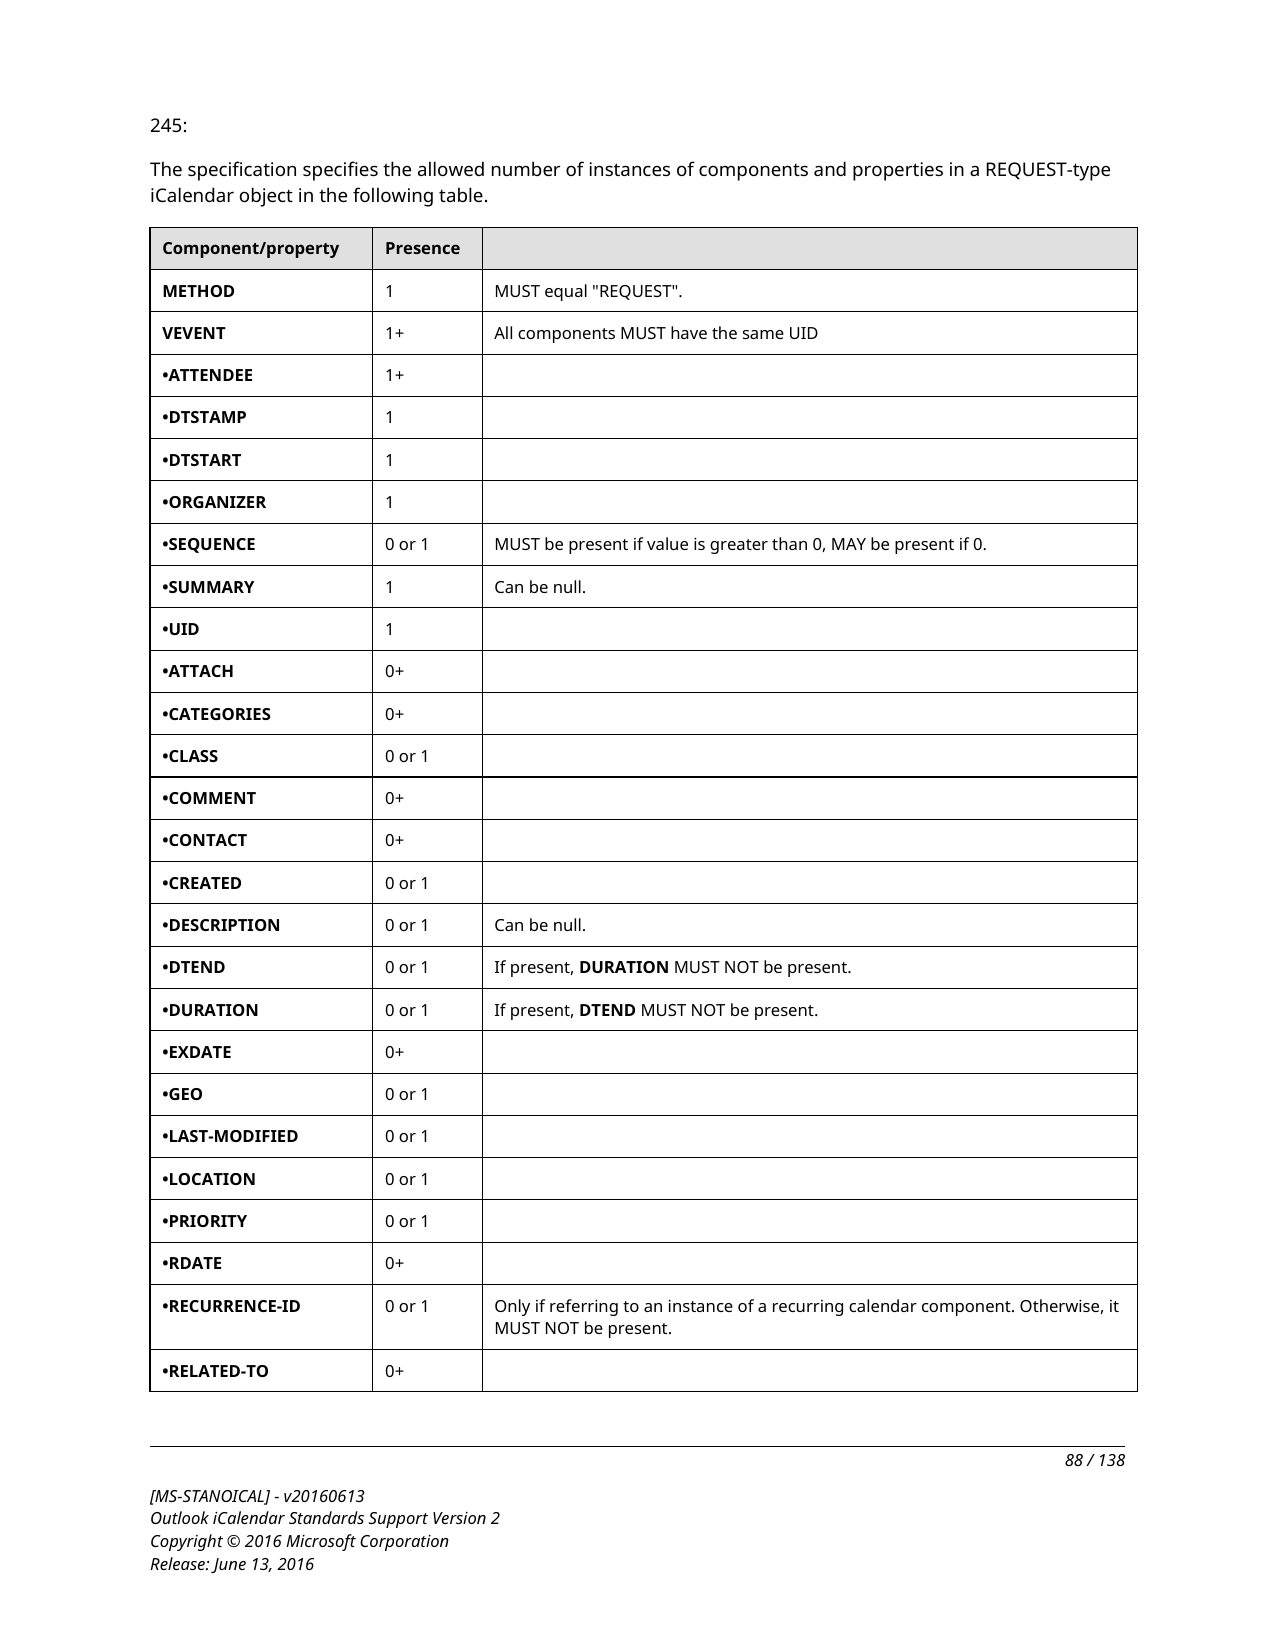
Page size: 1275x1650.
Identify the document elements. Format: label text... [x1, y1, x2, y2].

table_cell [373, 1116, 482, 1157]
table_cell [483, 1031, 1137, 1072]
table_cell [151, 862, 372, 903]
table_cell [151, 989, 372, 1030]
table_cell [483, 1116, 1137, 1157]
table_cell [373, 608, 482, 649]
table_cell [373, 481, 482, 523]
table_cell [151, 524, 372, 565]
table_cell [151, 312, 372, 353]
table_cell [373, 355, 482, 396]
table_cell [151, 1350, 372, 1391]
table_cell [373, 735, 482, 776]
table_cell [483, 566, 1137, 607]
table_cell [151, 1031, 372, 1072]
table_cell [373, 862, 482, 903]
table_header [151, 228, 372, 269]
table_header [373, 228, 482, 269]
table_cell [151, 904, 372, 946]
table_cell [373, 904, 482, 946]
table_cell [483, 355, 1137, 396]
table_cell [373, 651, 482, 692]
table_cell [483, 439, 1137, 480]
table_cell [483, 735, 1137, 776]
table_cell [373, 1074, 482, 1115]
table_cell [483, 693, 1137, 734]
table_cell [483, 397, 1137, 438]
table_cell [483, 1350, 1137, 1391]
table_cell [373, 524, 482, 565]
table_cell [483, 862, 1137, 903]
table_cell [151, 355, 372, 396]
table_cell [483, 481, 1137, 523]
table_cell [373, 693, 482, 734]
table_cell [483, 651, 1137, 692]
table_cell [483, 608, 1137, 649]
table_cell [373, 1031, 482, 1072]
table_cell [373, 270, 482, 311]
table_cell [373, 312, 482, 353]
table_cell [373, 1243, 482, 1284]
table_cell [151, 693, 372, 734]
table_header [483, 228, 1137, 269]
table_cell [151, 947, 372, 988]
text The specification specifies the allowed number of instances of components and properties in a REQUEST-type iCalendar object in the following table. [150, 157, 1125, 208]
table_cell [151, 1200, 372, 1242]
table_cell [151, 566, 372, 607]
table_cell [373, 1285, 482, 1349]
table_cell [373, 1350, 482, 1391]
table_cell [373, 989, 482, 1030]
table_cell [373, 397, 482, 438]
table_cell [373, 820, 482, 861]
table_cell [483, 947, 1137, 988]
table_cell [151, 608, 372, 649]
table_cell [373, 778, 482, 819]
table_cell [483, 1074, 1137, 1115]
text V0245: [150, 112, 1125, 138]
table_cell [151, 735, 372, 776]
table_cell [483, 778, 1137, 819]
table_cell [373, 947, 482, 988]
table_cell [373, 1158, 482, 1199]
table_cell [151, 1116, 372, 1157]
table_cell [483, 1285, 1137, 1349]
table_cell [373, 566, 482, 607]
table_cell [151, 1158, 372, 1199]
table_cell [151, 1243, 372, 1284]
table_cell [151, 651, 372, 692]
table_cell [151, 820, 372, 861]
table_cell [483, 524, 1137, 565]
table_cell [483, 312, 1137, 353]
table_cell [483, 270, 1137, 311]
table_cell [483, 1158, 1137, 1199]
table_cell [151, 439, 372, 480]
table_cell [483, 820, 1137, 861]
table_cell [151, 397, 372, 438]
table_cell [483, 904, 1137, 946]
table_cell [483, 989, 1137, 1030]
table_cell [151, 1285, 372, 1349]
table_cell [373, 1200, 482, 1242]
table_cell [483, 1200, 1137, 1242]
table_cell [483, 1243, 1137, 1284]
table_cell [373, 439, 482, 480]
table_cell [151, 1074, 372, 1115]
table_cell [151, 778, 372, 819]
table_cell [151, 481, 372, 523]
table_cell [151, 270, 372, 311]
